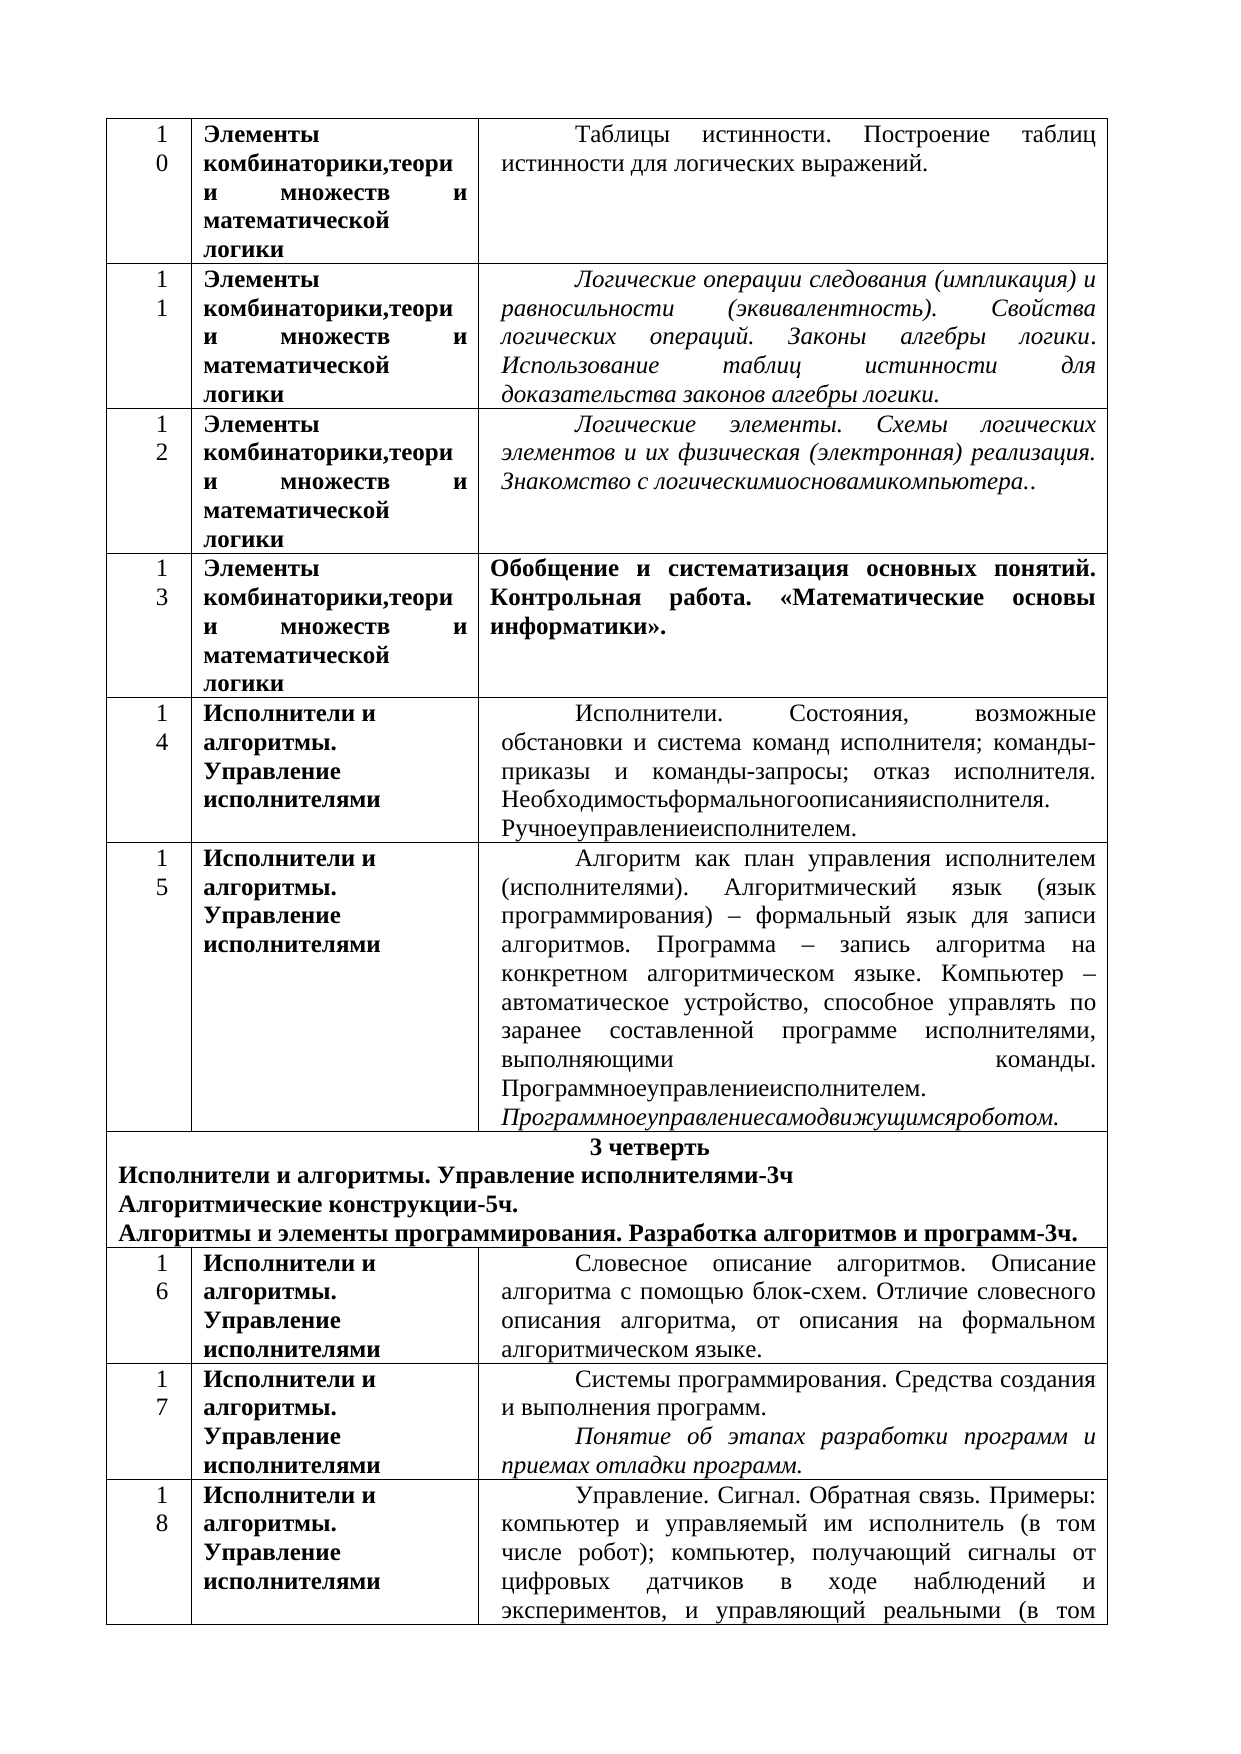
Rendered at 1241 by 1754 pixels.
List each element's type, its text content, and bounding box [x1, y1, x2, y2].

table_cell Исполнители и алгоритмы. Управление исполнителями [192, 698, 478, 842]
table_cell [192, 119, 478, 263]
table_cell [192, 264, 478, 408]
table_cell Словесное описание алгоритмов. Описание алгоритма с помощью блок-схем. Отличие словесного описания алгоритма, от описания на формальном алгоритмическом языке. [479, 1248, 1107, 1363]
table_cell 18 [107, 1480, 191, 1623]
table_cell 17 [107, 1364, 191, 1479]
table_cell 16 [107, 1248, 191, 1363]
table_cell Алгоритм как план управления исполнителем (исполнителями). Алгоритмический язык (язык программирования) – формальный язык для записи алгоритмов. Программа – запись алгоритма на конкретном алгоритмическом языке. Компьютер – автоматическое устройство, способное управлять по заранее составленной программе исполнителями, выполняющими команды. Программноеуправлениеисполнителем. Программноеуправлениесамодвижущимсяроботом. [479, 843, 1107, 1131]
table_cell Логические элементы. Схемы логических элементов и их физическая (электронная) реализация. Знакомство с логическимиосновамикомпьютера.. [479, 409, 1107, 552]
table_cell Исполнители и алгоритмы. Управление исполнителями [192, 843, 478, 1131]
table_cell Исполнители и алгоритмы. Управление исполнителями [192, 1364, 478, 1479]
table_cell Обобщение и систематизация основных понятий. Контрольная работа. «Математические основы информатики». [479, 554, 1107, 697]
table_cell 12 [107, 409, 191, 552]
table_cell Элементы комбинаторики,теории множеств и математической логики [192, 554, 478, 697]
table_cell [192, 1480, 478, 1623]
table_cell Системы программирования. Средства создания и выполнения программ. Понятие об этапах разработки программ и приемах отладки программ. [479, 1364, 1107, 1479]
table_cell Таблицы истинности. Построение таблиц истинности для логических выражений. [479, 119, 1107, 263]
table_cell 11 [107, 264, 191, 408]
table_cell 3 четверть Исполнители и алгоритмы. Управление исполнителями-3ч Алгоритмические конструкции-5ч. Алгоритмы и элементы программирования. Разработка алгоритмов и программ-3ч. [107, 1132, 1107, 1247]
table_cell Исполнители. Состояния, возможные обстановки и система команд исполнителя; команды-приказы и команды-запросы; отказ исполнителя. Необходимостьформальногоописанияисполнителя. Ручноеуправлениеисполнителем. [479, 698, 1107, 842]
table_cell 15 [107, 843, 191, 1131]
table_cell 14 [107, 698, 191, 842]
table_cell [479, 1480, 1107, 1623]
table_cell Логические операции следования (импликация) и равносильности (эквивалентность). Свойства логических операций. Законы алгебры логики. Использование таблиц истинности для доказательства законов алгебры логики. [479, 264, 1107, 408]
table_cell Элементы комбинаторики,теории множеств и математической логики [192, 409, 478, 552]
table_cell 13 [107, 554, 191, 697]
table_cell 10 [107, 119, 191, 263]
table_cell Исполнители и алгоритмы. Управление исполнителями [192, 1248, 478, 1363]
